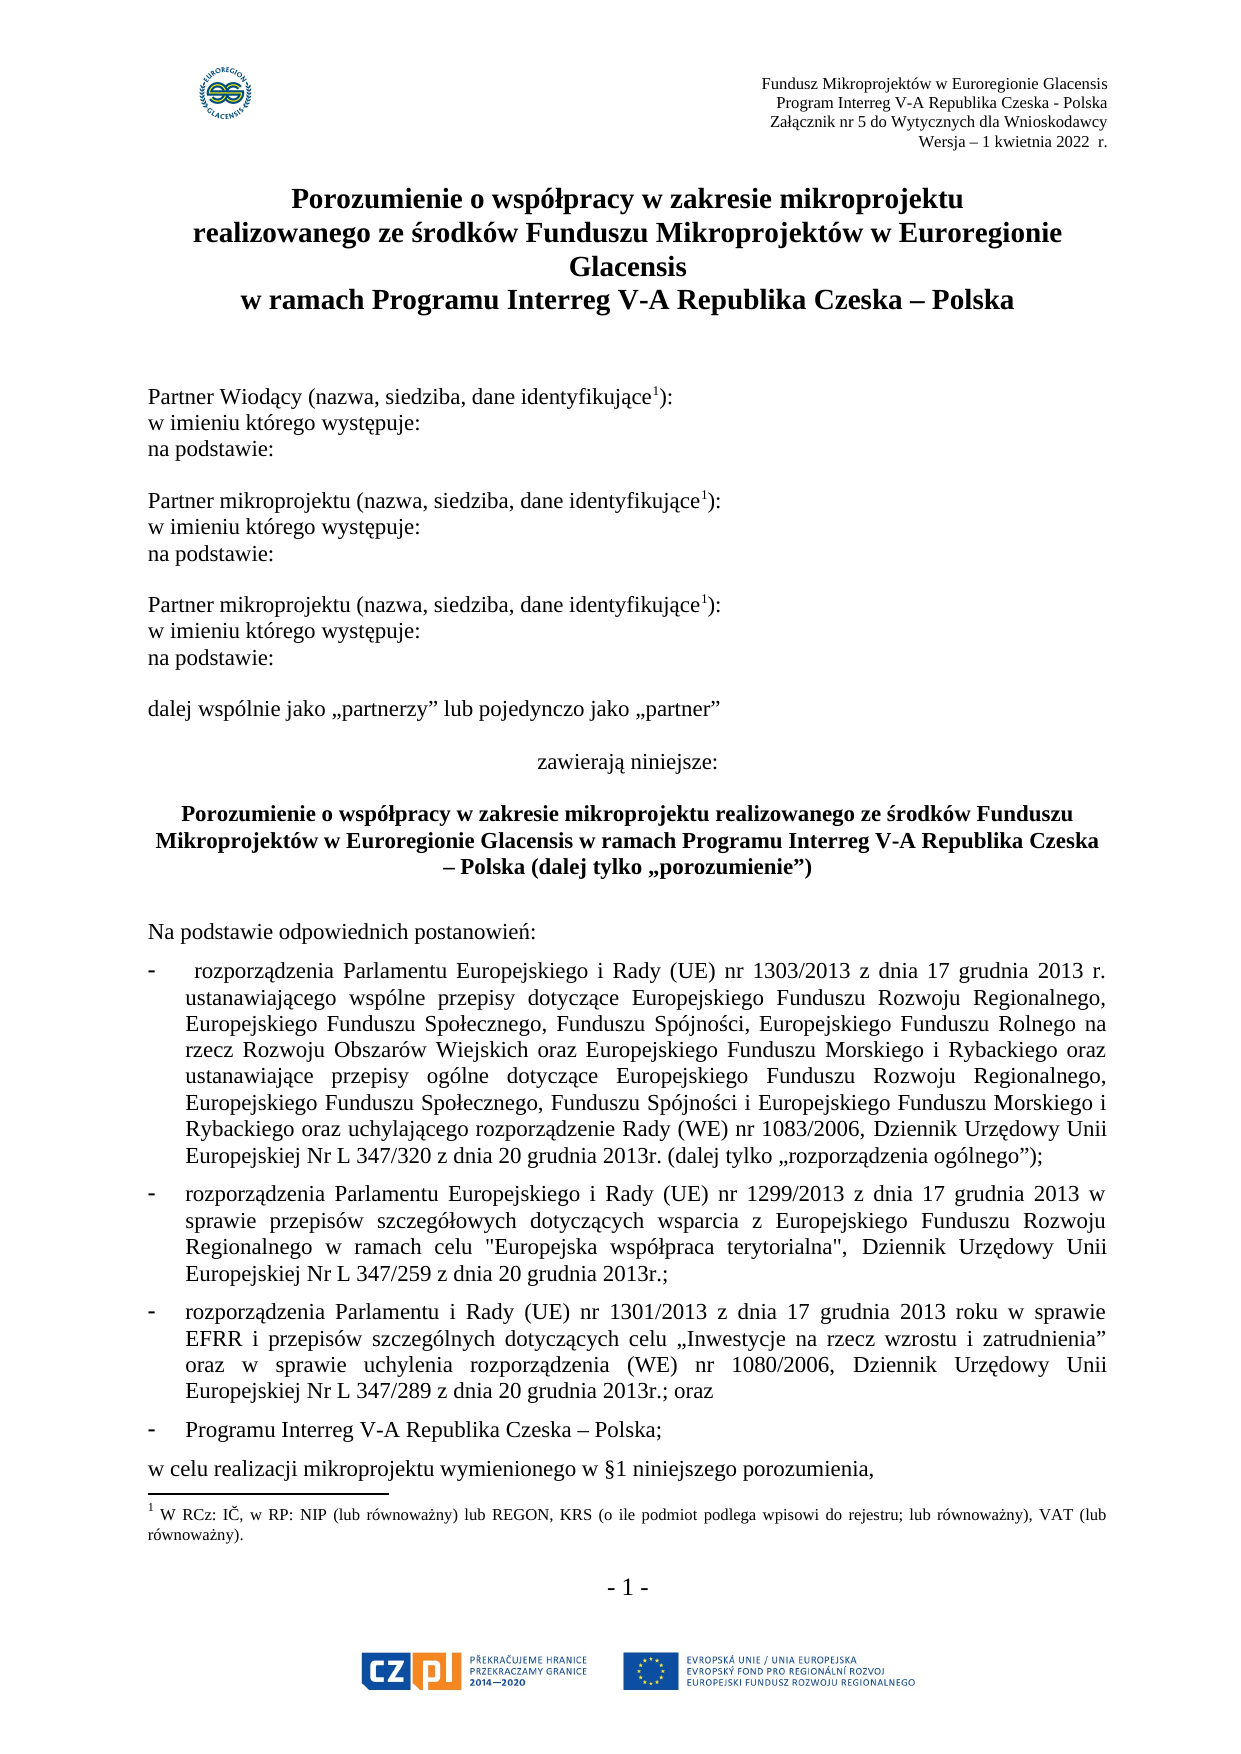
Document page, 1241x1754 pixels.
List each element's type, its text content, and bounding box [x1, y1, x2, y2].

text Partner Wiodący (nazwa, siedziba, dane identyfikujące): [148, 383, 1107, 409]
text w imieniu którego występuje: [148, 409, 1107, 436]
text na podstawie: [148, 436, 1107, 462]
text w celu realizacji mikroprojektu wymienionego w §1 niniejszego porozumienia, [148, 1455, 1107, 1482]
picture [199, 67, 252, 119]
text zawierają niniejsze: [148, 748, 1107, 774]
text na podstawie: [148, 539, 1107, 566]
text Porozumienie o współpracy w zakresie mikroprojektu realizowanego ze środków Funduszu Mikroprojektów w Euroregionie Glacensis w ramach Programu Interreg V-A Republika Czeska – Polska (dalej tylko „porozumienie”) [148, 800, 1107, 879]
picture [353, 1644, 919, 1694]
text w imieniu którego występuje: [148, 513, 1107, 539]
text Na podstawie odpowiednich postanowień: [148, 918, 1107, 945]
text Partner mikroprojektu (nazwa, siedziba, dane identyfikujące1): [148, 591, 1107, 617]
text realizowanego ze środków Funduszu Mikroprojektów w Euroregionie Glacensis [148, 215, 1107, 282]
text Porozumienie o współpracy w zakresie mikroprojektu [148, 182, 1107, 215]
text dalej wspólnie jako „partnerzy” lub pojedynczo jako „partner” [148, 695, 1107, 721]
list Programu Interreg V-A Republika Czeska – Polska; [148, 1416, 1107, 1443]
list rozporządzenia Parlamentu Europejskiego i Rady (UE) nr 1299/2013 z dnia 17 grudnia 2013 w sprawie przepisów szczegółowych dotyczących wsparcia z Europejskiego Funduszu Rozwoju Regionalnego w ramach celu "Europejska współpraca terytorialna", Dziennik Urzędowy Unii Europejskiej Nr L 347/259 z dnia 20 grudnia 2013r.; [148, 1181, 1107, 1286]
text w ramach Programu Interreg V-A Republika Czeska – Polska [148, 282, 1107, 316]
list rozporządzenia Parlamentu i Rady (UE) nr 1301/2013 z dnia 17 grudnia 2013 roku w sprawie EFRR i przepisów szczególnych dotyczących celu „Inwestycje na rzecz wzrostu i zatrudnienia” oraz w sprawie uchylenia rozporządzenia (WE) nr 1080/2006, Dziennik Urzędowy Unii Europejskiej Nr L 347/289 z dnia 20 grudnia 2013r.; oraz [148, 1298, 1107, 1404]
text na podstawie: [148, 644, 1107, 670]
text Partner mikroprojektu (nazwa, siedziba, dane identyfikujące1): [148, 487, 1107, 513]
text w imieniu którego występuje: [148, 617, 1107, 644]
list rozporządzenia Parlamentu Europejskiego i Rady (UE) nr 1303/2013 z dnia 17 grudnia 2013 r. ustanawiającego wspólne przepisy dotyczące Europejskiego Funduszu Rozwoju Regionalnego, Europejskiego Funduszu Społecznego, Funduszu Spójności, Europejskiego Funduszu Rolnego na rzecz Rozwoju Obszarów Wiejskich oraz Europejskiego Funduszu Morskiego i Rybackiego oraz ustanawiające przepisy ogólne dotyczące Europejskiego Funduszu Rozwoju Regionalnego, Europejskiego Funduszu Społecznego, Funduszu Spójności i Europejskiego Funduszu Morskiego i Rybackiego oraz uchylającego rozporządzenie Rady (WE) nr 1083/2006, Dziennik Urzędowy Unii Europejskiej Nr L 347/320 z dnia 20 grudnia 2013r. (dalej tylko „rozporządzenia ogólnego”); [148, 957, 1107, 1168]
